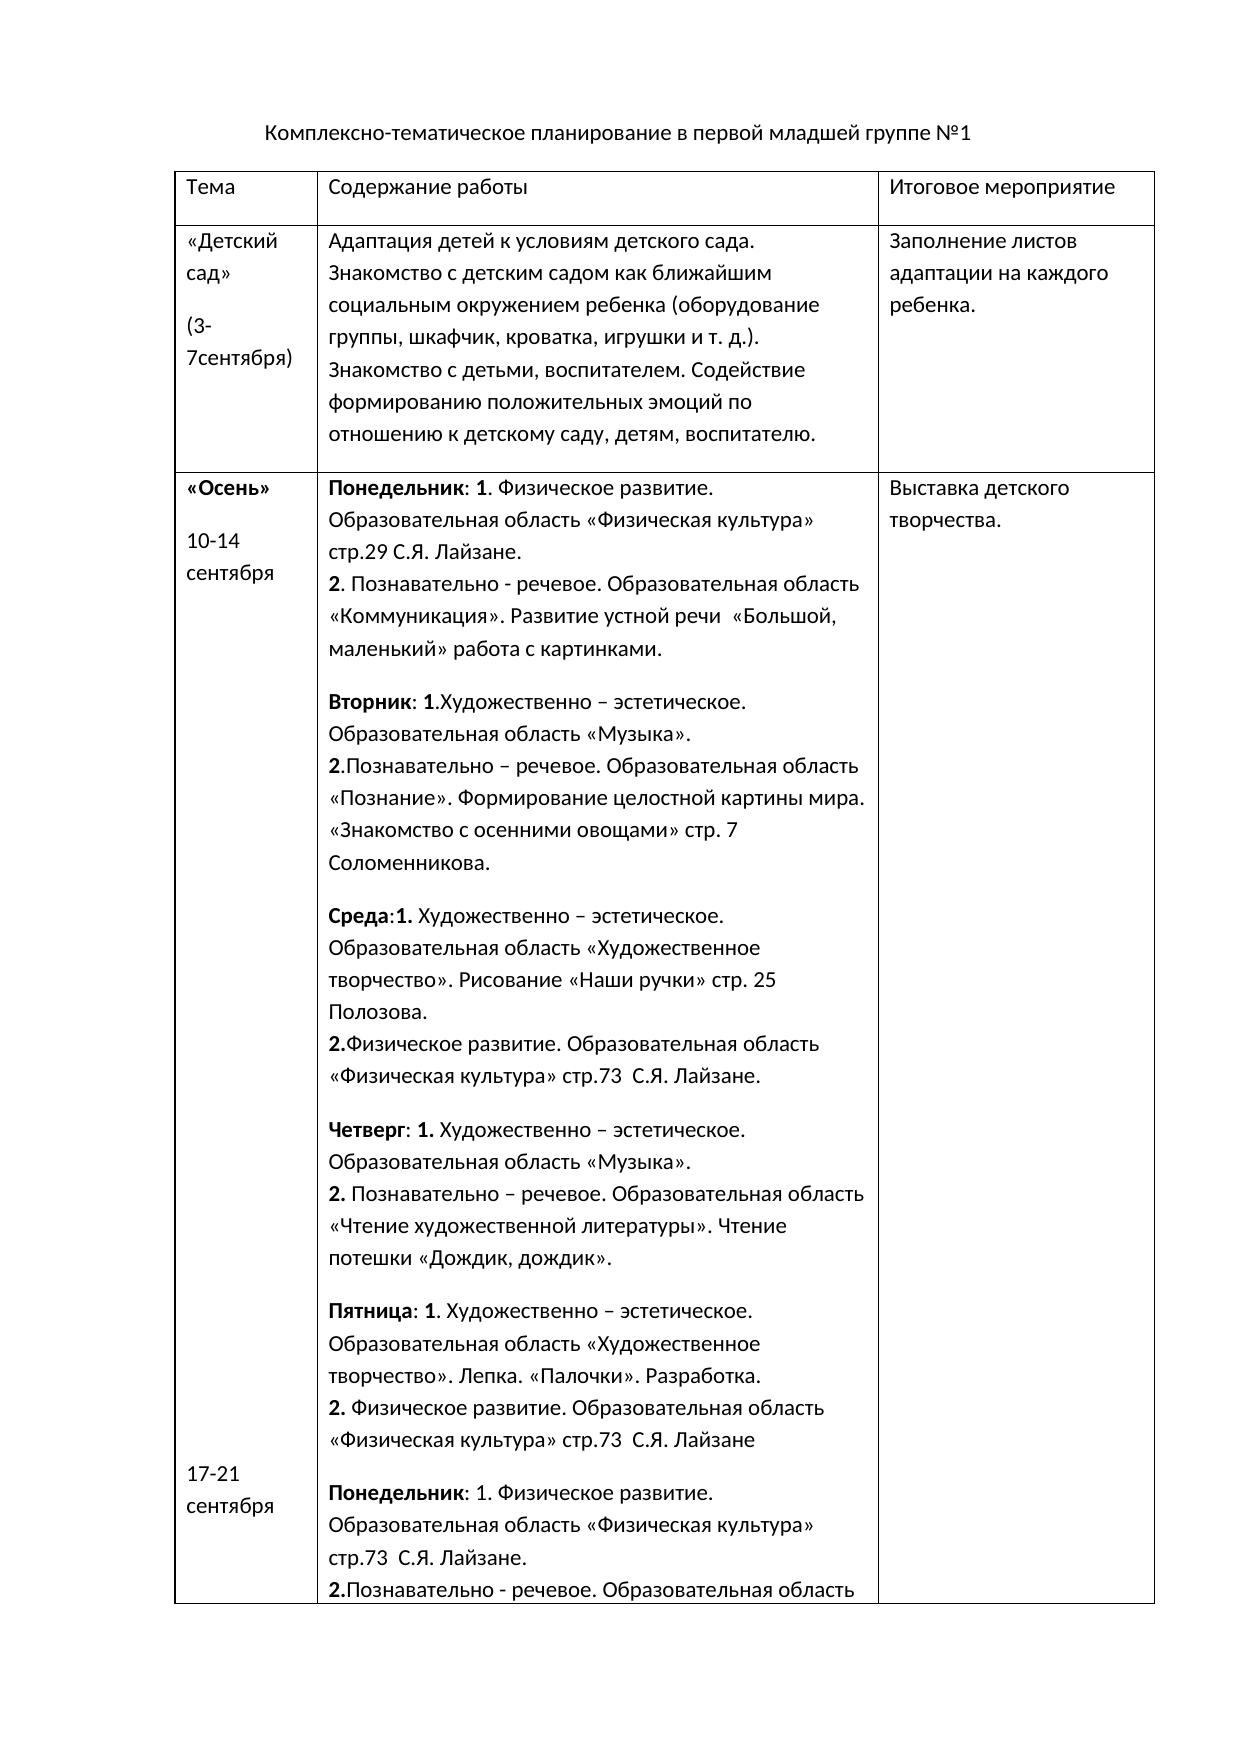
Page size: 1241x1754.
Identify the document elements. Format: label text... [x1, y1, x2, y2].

table_header Тема [176, 172, 317, 225]
table_header Итоговое мероприятие [879, 172, 1154, 225]
table_cell Заполнение листов адаптации на каждого ребенка. [879, 226, 1154, 472]
table_cell Адаптация детей к условиям детского сада. Знакомство с детским садом как ближайшим социальным окружением ребенка (оборудование группы, шкафчик, кроватка, игрушки и т. д.). Знакомство с детьми, воспитателем. Содействие формированию положительных эмоций по отношению к детскому саду, детям, воспитателю. [318, 226, 878, 472]
table_cell «Детский сад» (3-7сентября) [176, 226, 317, 472]
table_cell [176, 473, 317, 1603]
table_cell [318, 473, 878, 1603]
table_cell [879, 473, 1154, 1603]
table_header Содержание работы [318, 172, 878, 225]
text Комплексно-тематическое планирование в первой младшей группе №1 [177, 118, 1152, 146]
